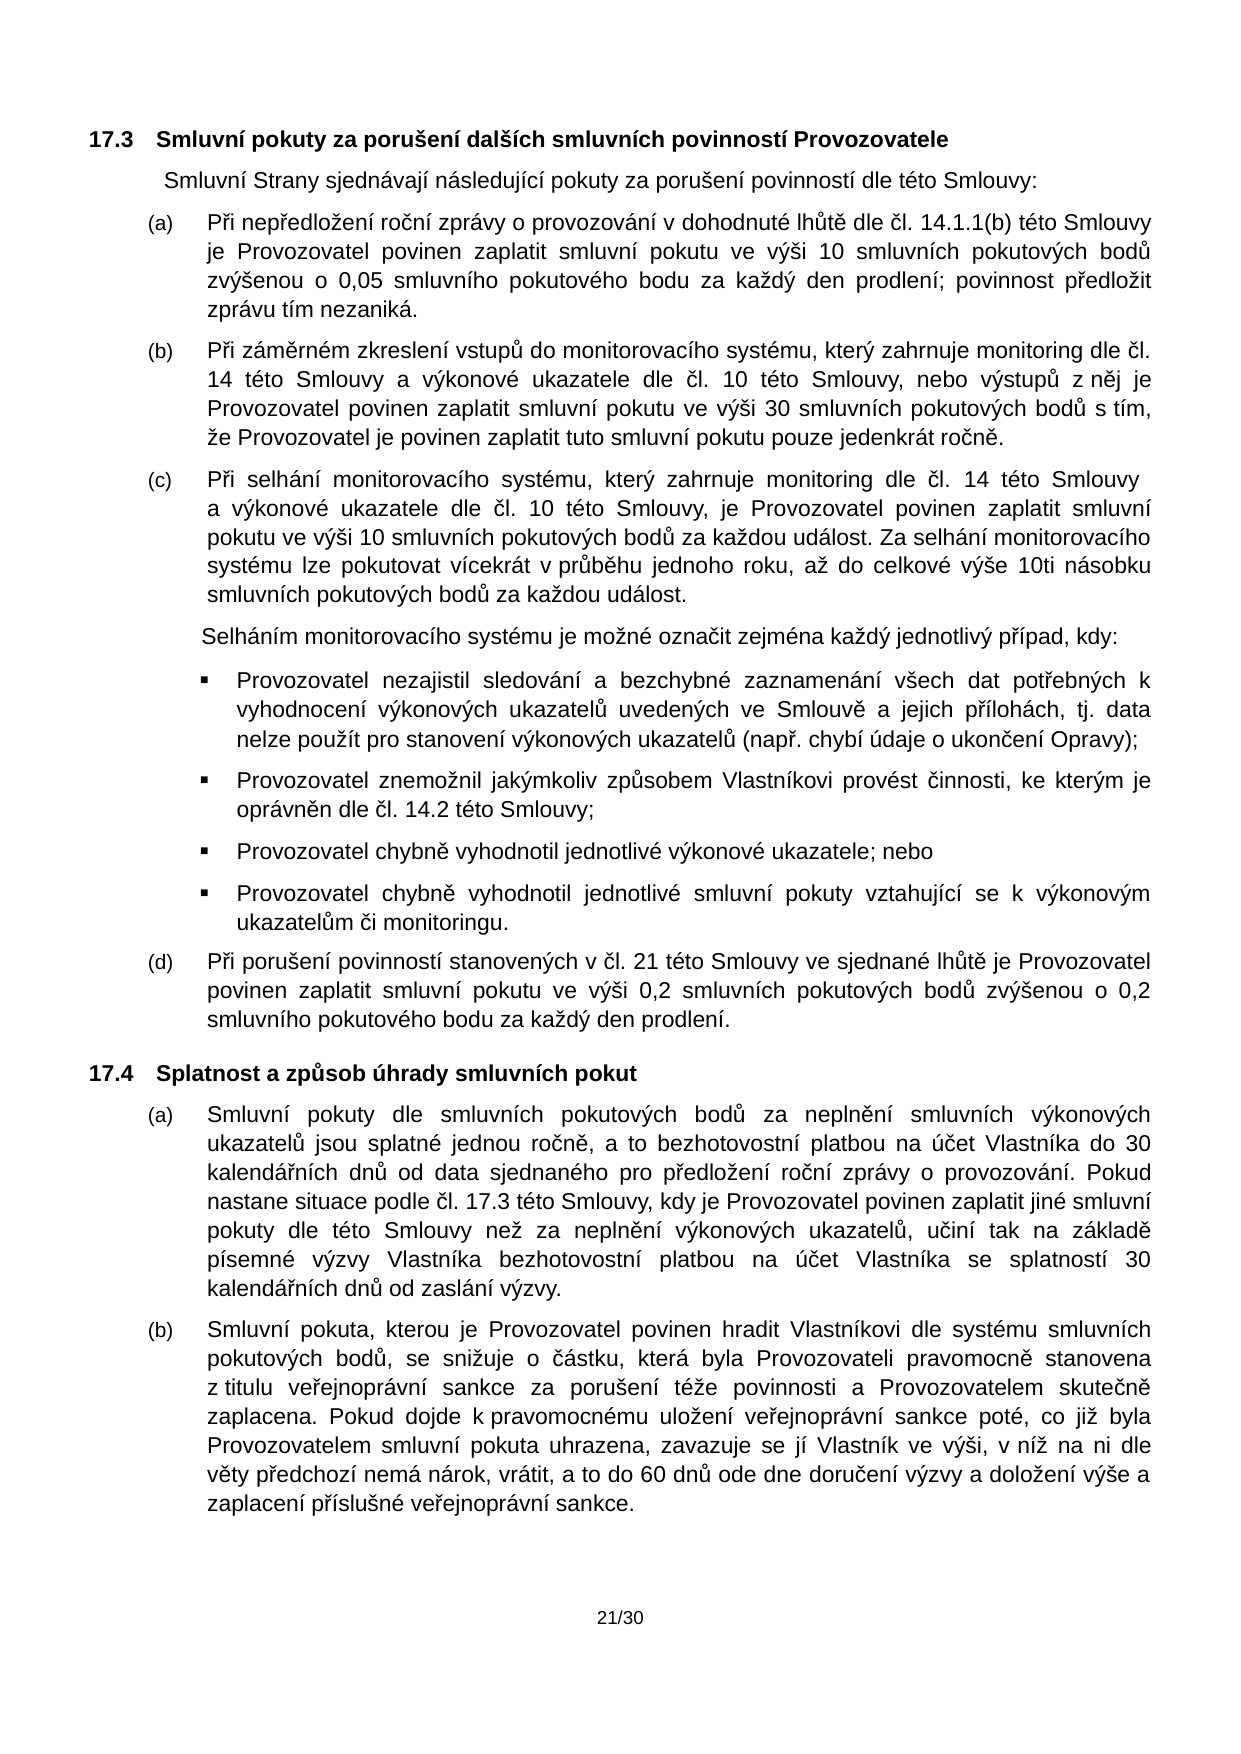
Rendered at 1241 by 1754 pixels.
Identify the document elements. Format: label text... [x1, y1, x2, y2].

subtitle Selháním monitorovacího systému je možné označit zejména každý jednotlivý případ, kdy: [201, 623, 1152, 649]
subtitle Při porušení povinností stanovených v čl. 21 této Smlouvy ve sjednané lhůtě je Provozovatel povinen zaplatit smluvní pokutu ve výši 0,2 smluvních pokutových bodů zvýšenou o 0,2 smluvního pokutového bodu za každý den prodlení. [148, 948, 1152, 1032]
subtitle Splatnost a způsob úhrady smluvních pokut [89, 1059, 1152, 1086]
subtitle Smluvní pokuta, kterou je Provozovatel povinen hradit Vlastníkovi dle systému smluvních pokutových bodů, se snižuje o částku, která byla Provozovateli pravomocně stanovena z titulu veřejnoprávní sankce za porušení téže povinnosti a Provozovatelem skutečně zaplacena. Pokud dojde k pravomocnému uložení veřejnoprávní sankce poté, co již byla Provozovatelem smluvní pokuta uhrazena, zavazuje se jí Vlastník ve výši, v níž na ni dle věty předchozí nemá nárok, vrátit, a to do 60 dnů ode dne doručení výzvy a doložení výše a zaplacení příslušné veřejnoprávní sankce. [148, 1316, 1152, 1516]
subtitle Smluvní Strany sjednávají následující pokuty za porušení povinností dle této Smlouvy: [164, 167, 1152, 194]
subtitle Při selhání monitorovacího systému, který zahrnuje monitoring dle čl. 14 této Smlouvy a výkonové ukazatele dle čl. 10 této Smlouvy, je Provozovatel povinen zaplatit smluvní pokutu ve výši 10 smluvních pokutových bodů za každou událost. Za selhání monitorovacího systému lze pokutovat vícekrát v průběhu jednoho roku, až do celkové výše 10ti násobku smluvních pokutových bodů za každou událost. [148, 466, 1152, 608]
subtitle Provozovatel chybně vyhodnotil jednotlivé výkonové ukazatele; nebo [199, 835, 1152, 864]
subtitle Při záměrném zkreslení vstupů do monitorovacího systému, který zahrnuje monitoring dle čl. 14 této Smlouvy a výkonové ukazatele dle čl. 10 této Smlouvy, nebo výstupů z něj je Provozovatel povinen zaplatit smluvní pokutu ve výši 30 smluvních pokutových bodů s tím, že Provozovatel je povinen zaplatit tuto smluvní pokutu pouze jedenkrát ročně. [148, 337, 1152, 451]
subtitle Provozovatel nezajistil sledování a bezchybné zaznamenání všech dat potřebných k vyhodnocení výkonových ukazatelů uvedených ve Smlouvě a jejich přílohách, tj. data nelze použít pro stanovení výkonových ukazatelů (např. chybí údaje o ukončení Opravy); [199, 664, 1152, 752]
subtitle Smluvní pokuty za porušení dalších smluvních povinností Provozovatele [89, 126, 1152, 152]
subtitle Při nepředložení roční zprávy o provozování v dohodnuté lhůtě dle čl. 14.1(b) této Smlouvy je Provozovatel povinen zaplatit smluvní pokutu ve výši 10 smluvních pokutových bodů zvýšenou o 0,05 smluvního pokutového bodu za každý den prodlení; povinnost předložit zprávu tím nezaniká. [148, 209, 1152, 322]
subtitle Smluvní pokuty dle smluvních pokutových bodů za neplnění smluvních výkonových ukazatelů jsou splatné jednou ročně, a to bezhotovostní platbou na účet Vlastníka do 30 kalendářních dnů od data sjednaného pro předložení roční zprávy o provozování. Pokud nastane situace podle čl. 17.3 této Smlouvy, kdy je Provozovatel povinen zaplatit jiné smluvní pokuty dle této Smlouvy než za neplnění výkonových ukazatelů, učiní tak na základě písemné výzvy Vlastníka bezhotovostní platbou na účet Vlastníka se splatností 30 kalendářních dnů od zaslání výzvy. [148, 1101, 1152, 1301]
subtitle Provozovatel chybně vyhodnotil jednotlivé smluvní pokuty vztahující se k výkonovým ukazatelům či monitoringu. [199, 877, 1152, 935]
subtitle Provozovatel znemožnil jakýmkoliv způsobem Vlastníkovi provést činnosti, ke kterým je oprávněn dle čl. 14.2 této Smlouvy; [199, 764, 1152, 823]
